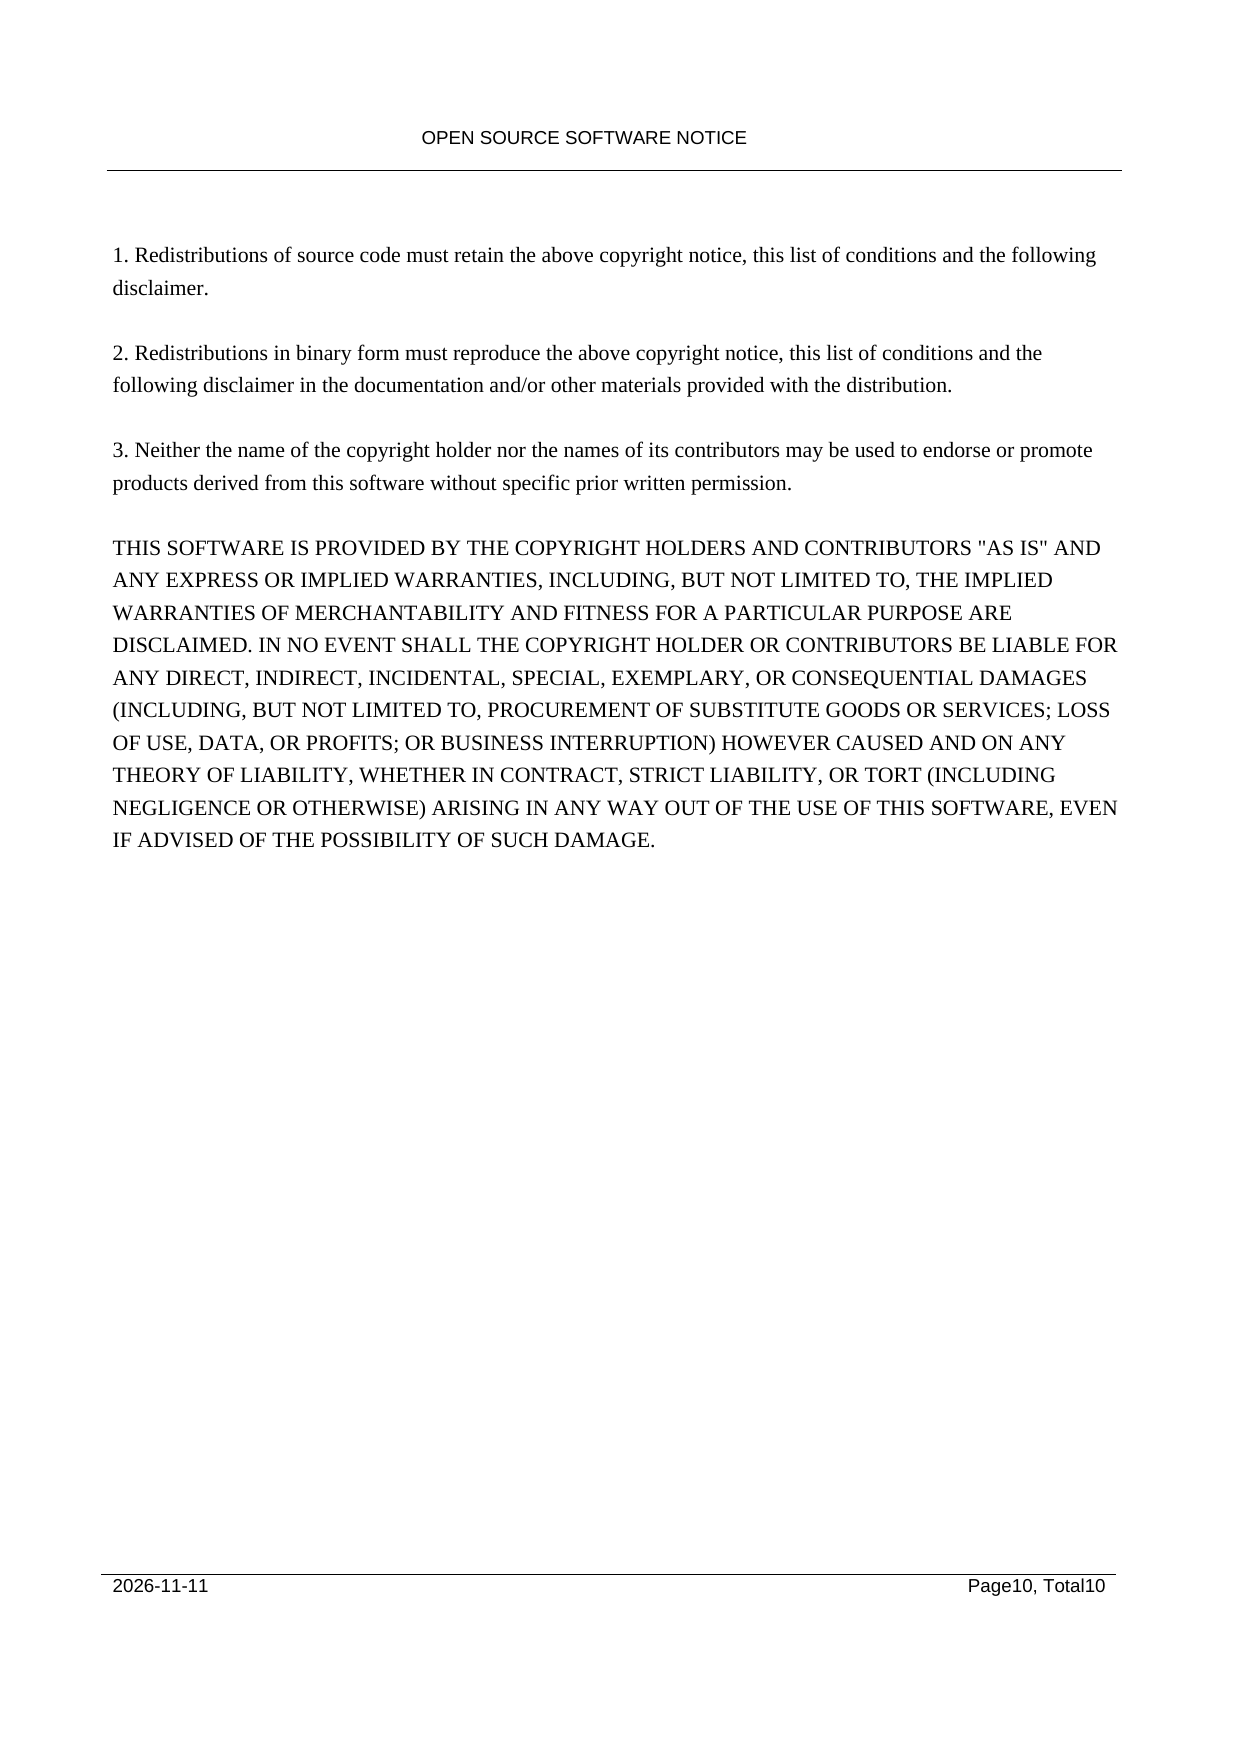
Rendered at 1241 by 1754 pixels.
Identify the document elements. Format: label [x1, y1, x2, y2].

text [112, 206, 1128, 889]
